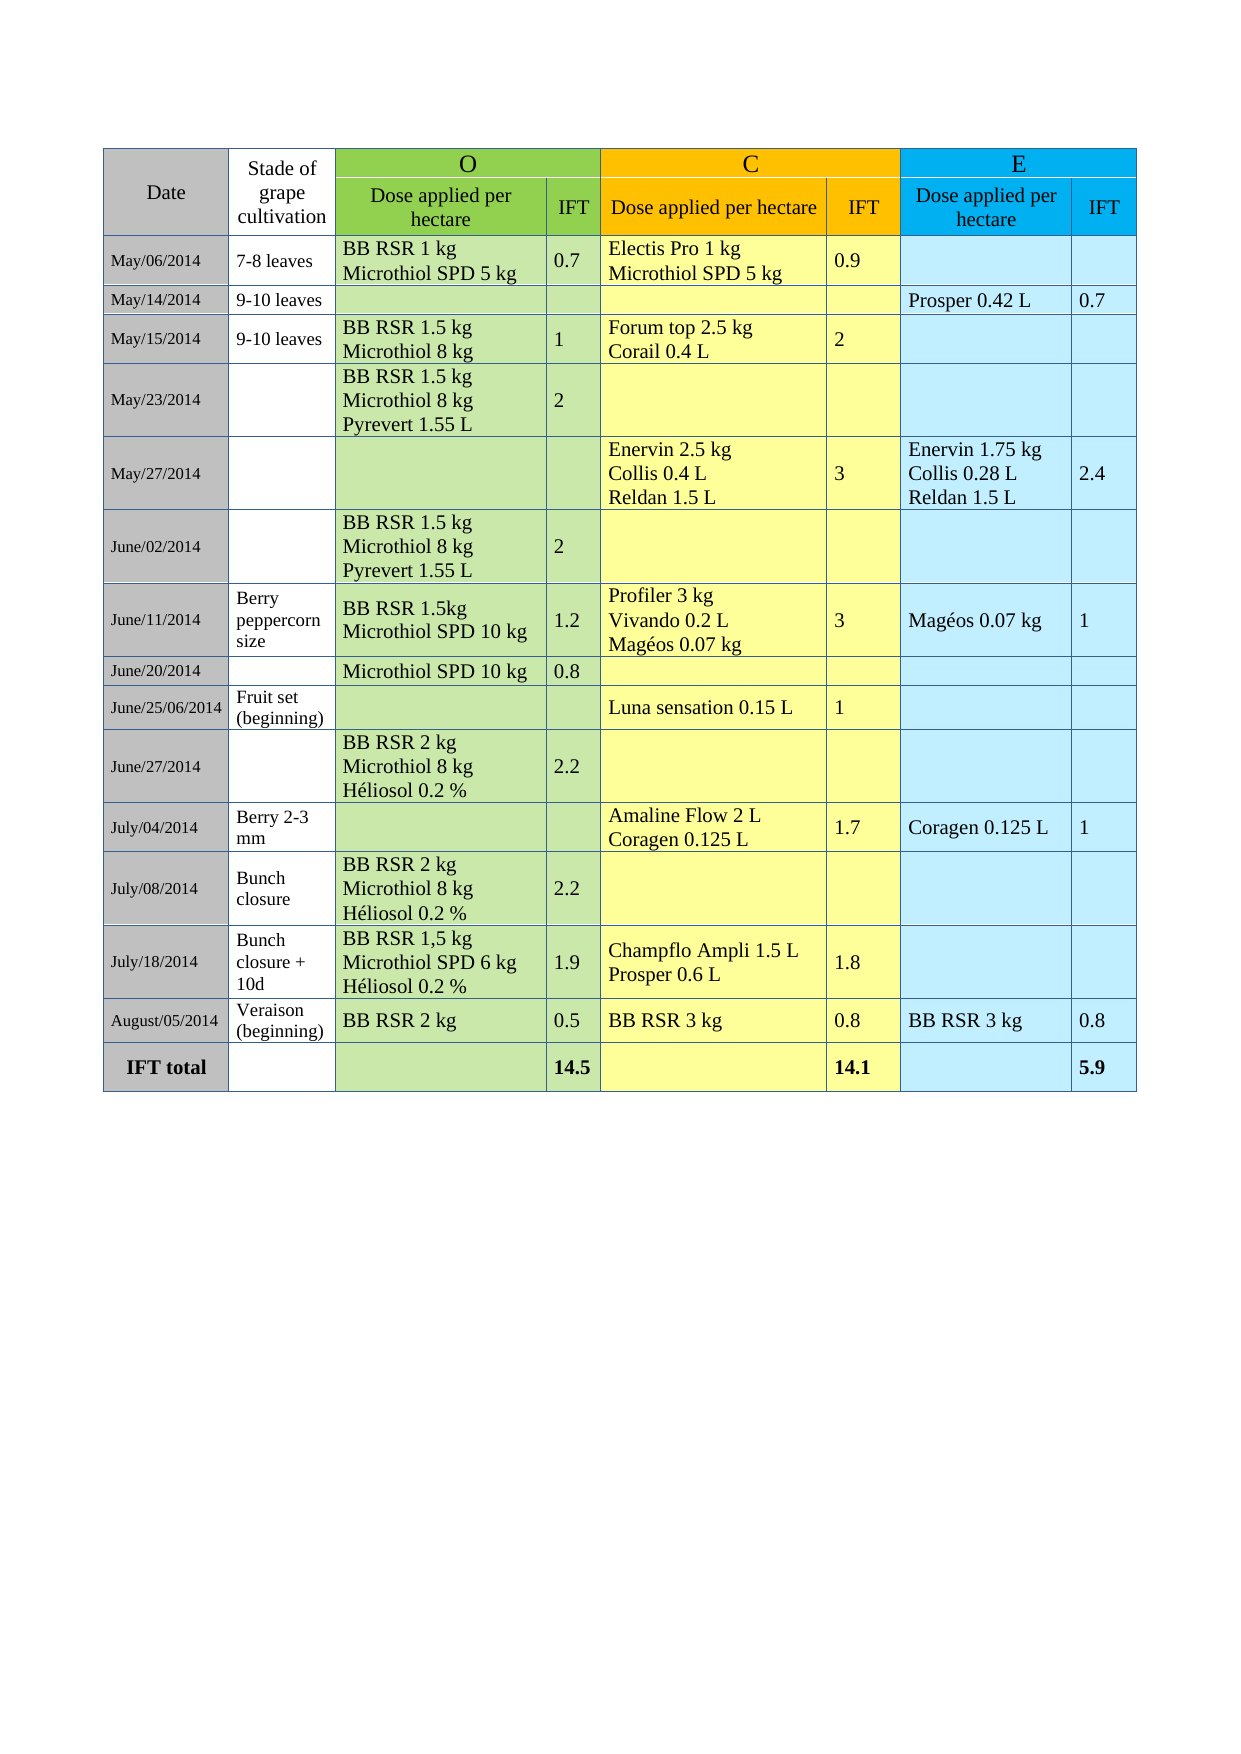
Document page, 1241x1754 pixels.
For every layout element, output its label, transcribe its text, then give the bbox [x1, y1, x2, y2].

table_cell [827, 286, 900, 313]
table_cell 1.8 [827, 926, 900, 998]
table_cell BB RSR 2 kg [336, 999, 546, 1042]
table_cell 0.7 [1072, 286, 1136, 313]
table_cell [1072, 686, 1136, 729]
table_cell 0.9 [827, 236, 900, 284]
table_cell [901, 510, 1071, 582]
table_cell Bunch closure + 10d [229, 926, 335, 998]
table_cell 0.7 [547, 236, 600, 284]
table_cell [601, 730, 826, 802]
table_cell [229, 657, 335, 685]
table_cell 1.7 [827, 803, 900, 851]
table_header Stade of grape cultivation [229, 149, 335, 235]
table_cell [901, 686, 1071, 729]
table_cell 2 [827, 315, 900, 363]
table_cell [1072, 730, 1136, 802]
table_cell [901, 364, 1071, 436]
table_cell August/05/2014 [104, 999, 228, 1042]
table_cell [827, 852, 900, 924]
table_cell [1072, 657, 1136, 685]
table_cell July/04/2014 [104, 803, 228, 851]
table_header E [901, 149, 1136, 177]
table_cell [901, 730, 1071, 802]
table_cell [601, 1043, 826, 1091]
table_cell 3 [827, 437, 900, 509]
table_header C [601, 149, 900, 177]
table_cell [827, 657, 900, 685]
table_cell May/27/2014 [104, 437, 228, 509]
table_header Date [104, 149, 228, 235]
table_cell 5.9 [1072, 1043, 1136, 1091]
table_cell [901, 1043, 1071, 1091]
table_cell Veraison (beginning) [229, 999, 335, 1042]
table_header O [336, 149, 600, 177]
table_cell May/23/2014 [104, 364, 228, 436]
table_cell Prosper 0.42 L [901, 286, 1071, 313]
table_cell June/20/2014 [104, 657, 228, 685]
table_cell [229, 1043, 335, 1091]
table_cell [601, 364, 826, 436]
table_cell 1 [1072, 584, 1136, 656]
table_cell Berry peppercorn size [229, 584, 335, 656]
table_cell BB RSR 3 kg [601, 999, 826, 1042]
table_cell BB RSR 1.5 kg Microthiol 8 kg Pyrevert 1.55 L [336, 364, 546, 436]
table_cell Fruit set (beginning) [229, 686, 335, 729]
table_cell 0.5 [547, 999, 600, 1042]
table_cell Berry 2-3 mm [229, 803, 335, 851]
table_cell [827, 730, 900, 802]
table_cell 0.8 [547, 657, 600, 685]
table_cell Luna sensation 0.15 L [601, 686, 826, 729]
table_cell [547, 437, 600, 509]
table_cell BB RSR 1.5 kg Microthiol 8 kg [336, 315, 546, 363]
table_cell [1072, 364, 1136, 436]
table_cell 3 [827, 584, 900, 656]
table_cell [229, 437, 335, 509]
table_cell [901, 315, 1071, 363]
table_cell 1.2 [547, 584, 600, 656]
table_cell BB RSR 1,5 kg Microthiol SPD 6 kg Héliosol 0.2 % [336, 926, 546, 998]
table_cell Microthiol SPD 10 kg [336, 657, 546, 685]
table_cell Coragen 0.125 L [901, 803, 1071, 851]
table_cell Champflo Ampli 1.5 L Prosper 0.6 L [601, 926, 826, 998]
table_cell [1072, 236, 1136, 284]
table_cell BB RSR 1 kg Microthiol SPD 5 kg [336, 236, 546, 284]
table_cell 1 [1072, 803, 1136, 851]
table_cell [901, 926, 1071, 998]
table_cell [901, 657, 1071, 685]
table_cell June/02/2014 [104, 510, 228, 582]
table_cell 2.2 [547, 852, 600, 924]
table_cell IFT [827, 178, 900, 235]
table_cell [1072, 852, 1136, 924]
table_cell 0.8 [827, 999, 900, 1042]
table_cell [827, 364, 900, 436]
table_cell July/08/2014 [104, 852, 228, 924]
table_cell Forum top 2.5 kg Corail 0.4 L [601, 315, 826, 363]
table_cell Amaline Flow 2 L Coragen 0.125 L [601, 803, 826, 851]
table_cell June/25/06/2014 [104, 686, 228, 729]
table_cell 2 [547, 364, 600, 436]
table_cell 9-10 leaves [229, 286, 335, 313]
table_cell [601, 286, 826, 313]
table_cell 2.4 [1072, 437, 1136, 509]
table_cell [336, 286, 546, 313]
table_cell IFT [1072, 178, 1136, 235]
table_cell May/06/2014 [104, 236, 228, 284]
table_cell [901, 852, 1071, 924]
table_cell June/11/2014 [104, 584, 228, 656]
table_cell [827, 510, 900, 582]
table_cell July/18/2014 [104, 926, 228, 998]
table_cell Dose applied per hectare [601, 178, 826, 235]
table_cell 1 [547, 315, 600, 363]
table_cell IFT [547, 178, 600, 235]
table_cell 1 [827, 686, 900, 729]
table_cell Dose applied per hectare [336, 178, 546, 235]
table_cell [229, 510, 335, 582]
table_cell [229, 364, 335, 436]
table_cell [901, 236, 1071, 284]
table_cell Magéos 0.07 kg [901, 584, 1071, 656]
table_cell 0.8 [1072, 999, 1136, 1042]
table_cell [229, 730, 335, 802]
table_cell IFT total [104, 1043, 228, 1091]
table_cell BB RSR 1.5kg Microthiol SPD 10 kg [336, 584, 546, 656]
table_cell [336, 686, 546, 729]
table_cell Dose applied per hectare [901, 178, 1071, 235]
table_cell Profiler 3 kg Vivando 0.2 L Magéos 0.07 kg [601, 584, 826, 656]
table_cell [601, 852, 826, 924]
table_cell BB RSR 1.5 kg Microthiol 8 kg Pyrevert 1.55 L [336, 510, 546, 582]
table_cell Enervin 2.5 kg Collis 0.4 L Reldan 1.5 L [601, 437, 826, 509]
table_cell 7-8 leaves [229, 236, 335, 284]
table_cell 2 [547, 510, 600, 582]
table_cell [1072, 315, 1136, 363]
table_cell 1.9 [547, 926, 600, 998]
table_cell 9-10 leaves [229, 315, 335, 363]
table_cell [547, 286, 600, 313]
table_cell [1072, 510, 1136, 582]
table_cell Electis Pro 1 kg Microthiol SPD 5 kg [601, 236, 826, 284]
table_cell BB RSR 2 kg Microthiol 8 kg Héliosol 0.2 % [336, 730, 546, 802]
table_cell [336, 437, 546, 509]
table_cell 14.5 [547, 1043, 600, 1091]
table_cell 2.2 [547, 730, 600, 802]
table_cell BB RSR 3 kg [901, 999, 1071, 1042]
table_cell May/14/2014 [104, 286, 228, 313]
table_cell [1072, 926, 1136, 998]
table_cell Bunch closure [229, 852, 335, 924]
table_cell BB RSR 2 kg Microthiol 8 kg Héliosol 0.2 % [336, 852, 546, 924]
table_cell May/15/2014 [104, 315, 228, 363]
table_cell [547, 803, 600, 851]
table_cell [601, 510, 826, 582]
table_cell [547, 686, 600, 729]
table_cell June/27/2014 [104, 730, 228, 802]
table_cell Enervin 1.75 kg Collis 0.28 L Reldan 1.5 L [901, 437, 1071, 509]
table_cell [336, 803, 546, 851]
table_cell [336, 1043, 546, 1091]
table_cell 14.1 [827, 1043, 900, 1091]
